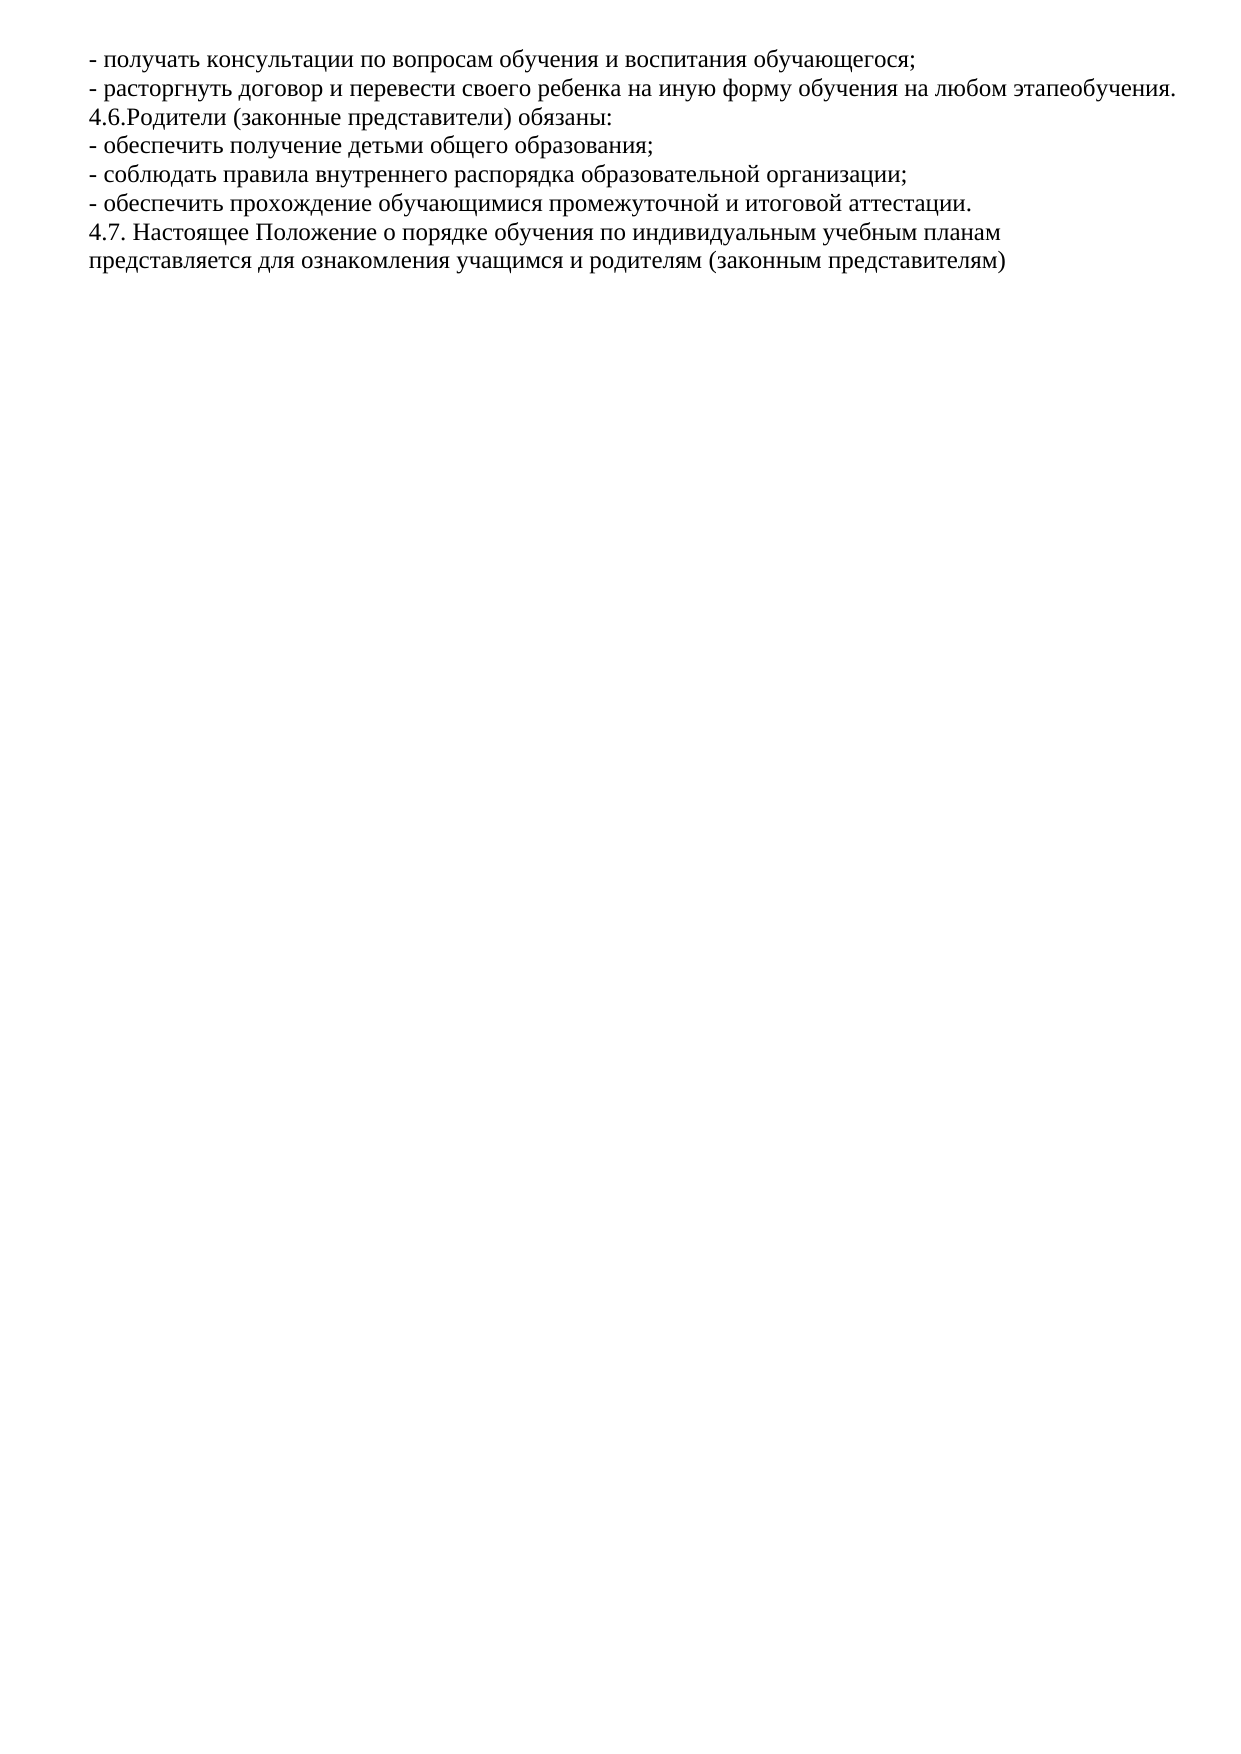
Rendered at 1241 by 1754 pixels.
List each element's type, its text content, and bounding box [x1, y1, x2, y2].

text - соблюдать правила внутреннего распорядка образовательной организации; [89, 159, 1181, 188]
text - расторгнуть договор и перевести своего ребенка на иную форму обучения на любом этапеобучения. [89, 73, 1181, 102]
text - получать консультации по вопросам обучения и воспитания обучающегося; [89, 44, 1181, 73]
text - обеспечить прохождение обучающимися промежуточной и итоговой аттестации. [89, 188, 1181, 217]
text 4.7. Настоящее Положение о порядке обучения по индивидуальным учебным планам [89, 217, 1181, 246]
text 4.6.Родители (законные представители) обязаны: [89, 102, 1181, 131]
text - обеспечить получение детьми общего образования; [89, 131, 1181, 159]
text представляется для ознакомления учащимся и родителям (законным представителям) [89, 246, 1181, 274]
